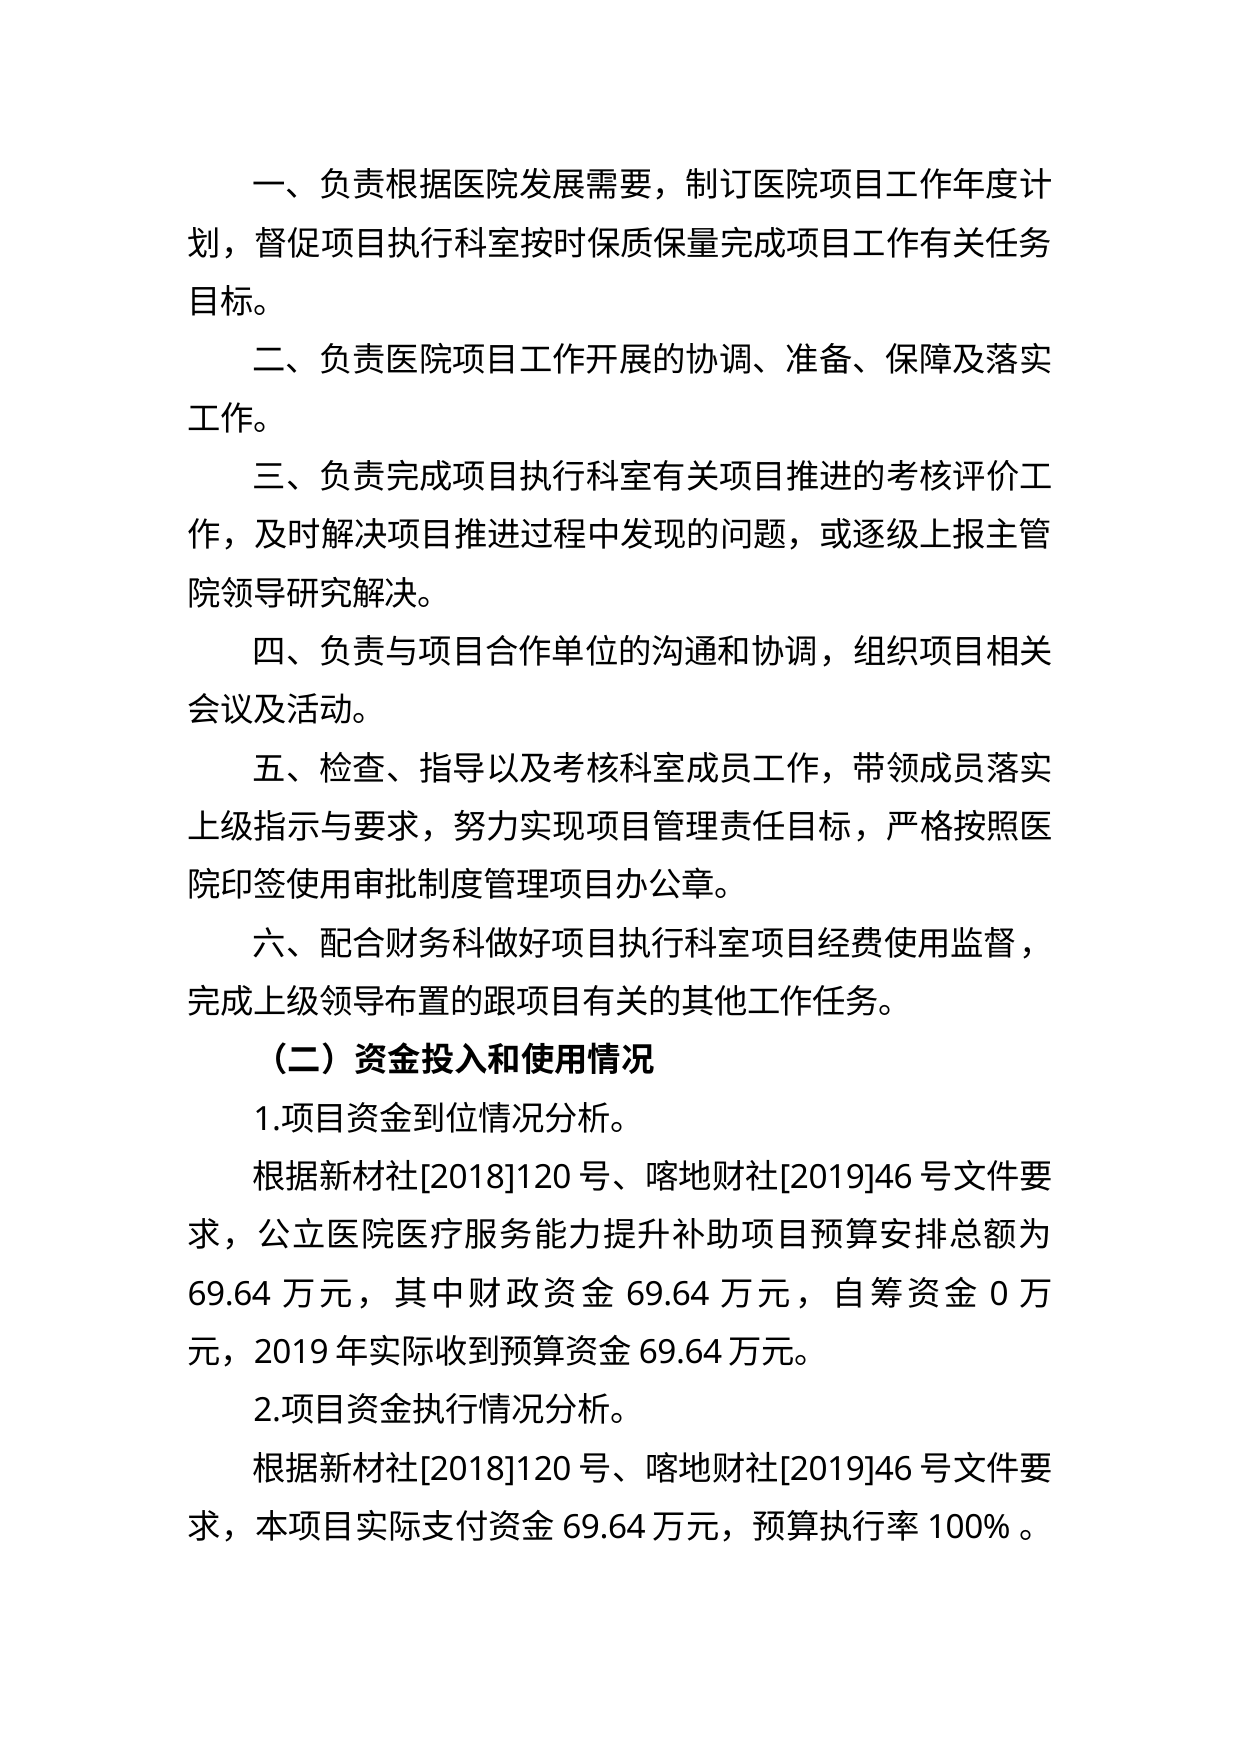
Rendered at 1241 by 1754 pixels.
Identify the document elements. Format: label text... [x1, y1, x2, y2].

text 二、负责医院项目工作开展的协调、准备、保障及落实工作。 [187, 325, 1053, 442]
text 三、负责完成项目执行科室有关项目推进的考核评价工作，及时解决项目推进过程中发现的问题，或逐级上报主管院领导研究解决。 [187, 442, 1053, 617]
text （二）资金投入和使用情况 [187, 1025, 1053, 1083]
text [187, 1433, 1053, 1550]
text 根据新材社[2018]120号、喀地财社[2019]46号文件要求，公立医院医疗服务能力提升补助项目预算安排总额为69.64万元，其中财政资金69.64万元，自筹资金0万元，2019年实际收到预算资金69.64万元。 [187, 1142, 1053, 1375]
text 1.项目资金到位情况分析。 [187, 1083, 1053, 1142]
text 2.项目资金执行情况分析。 [187, 1375, 1053, 1433]
text 一、负责根据医院发展需要，制订医院项目工作年度计划，督促项目执行科室按时保质保量完成项目工作有关任务目标。 [187, 150, 1053, 325]
text 五、检查、指导以及考核科室成员工作，带领成员落实上级指示与要求，努力实现项目管理责任目标，严格按照医院印签使用审批制度管理项目办公章。 [187, 733, 1053, 908]
text 四、负责与项目合作单位的沟通和协调，组织项目相关会议及活动。 [187, 617, 1053, 733]
text 六、配合财务科做好项目执行科室项目经费使用监督，完成上级领导布置的跟项目有关的其他工作任务。 [187, 908, 1053, 1025]
